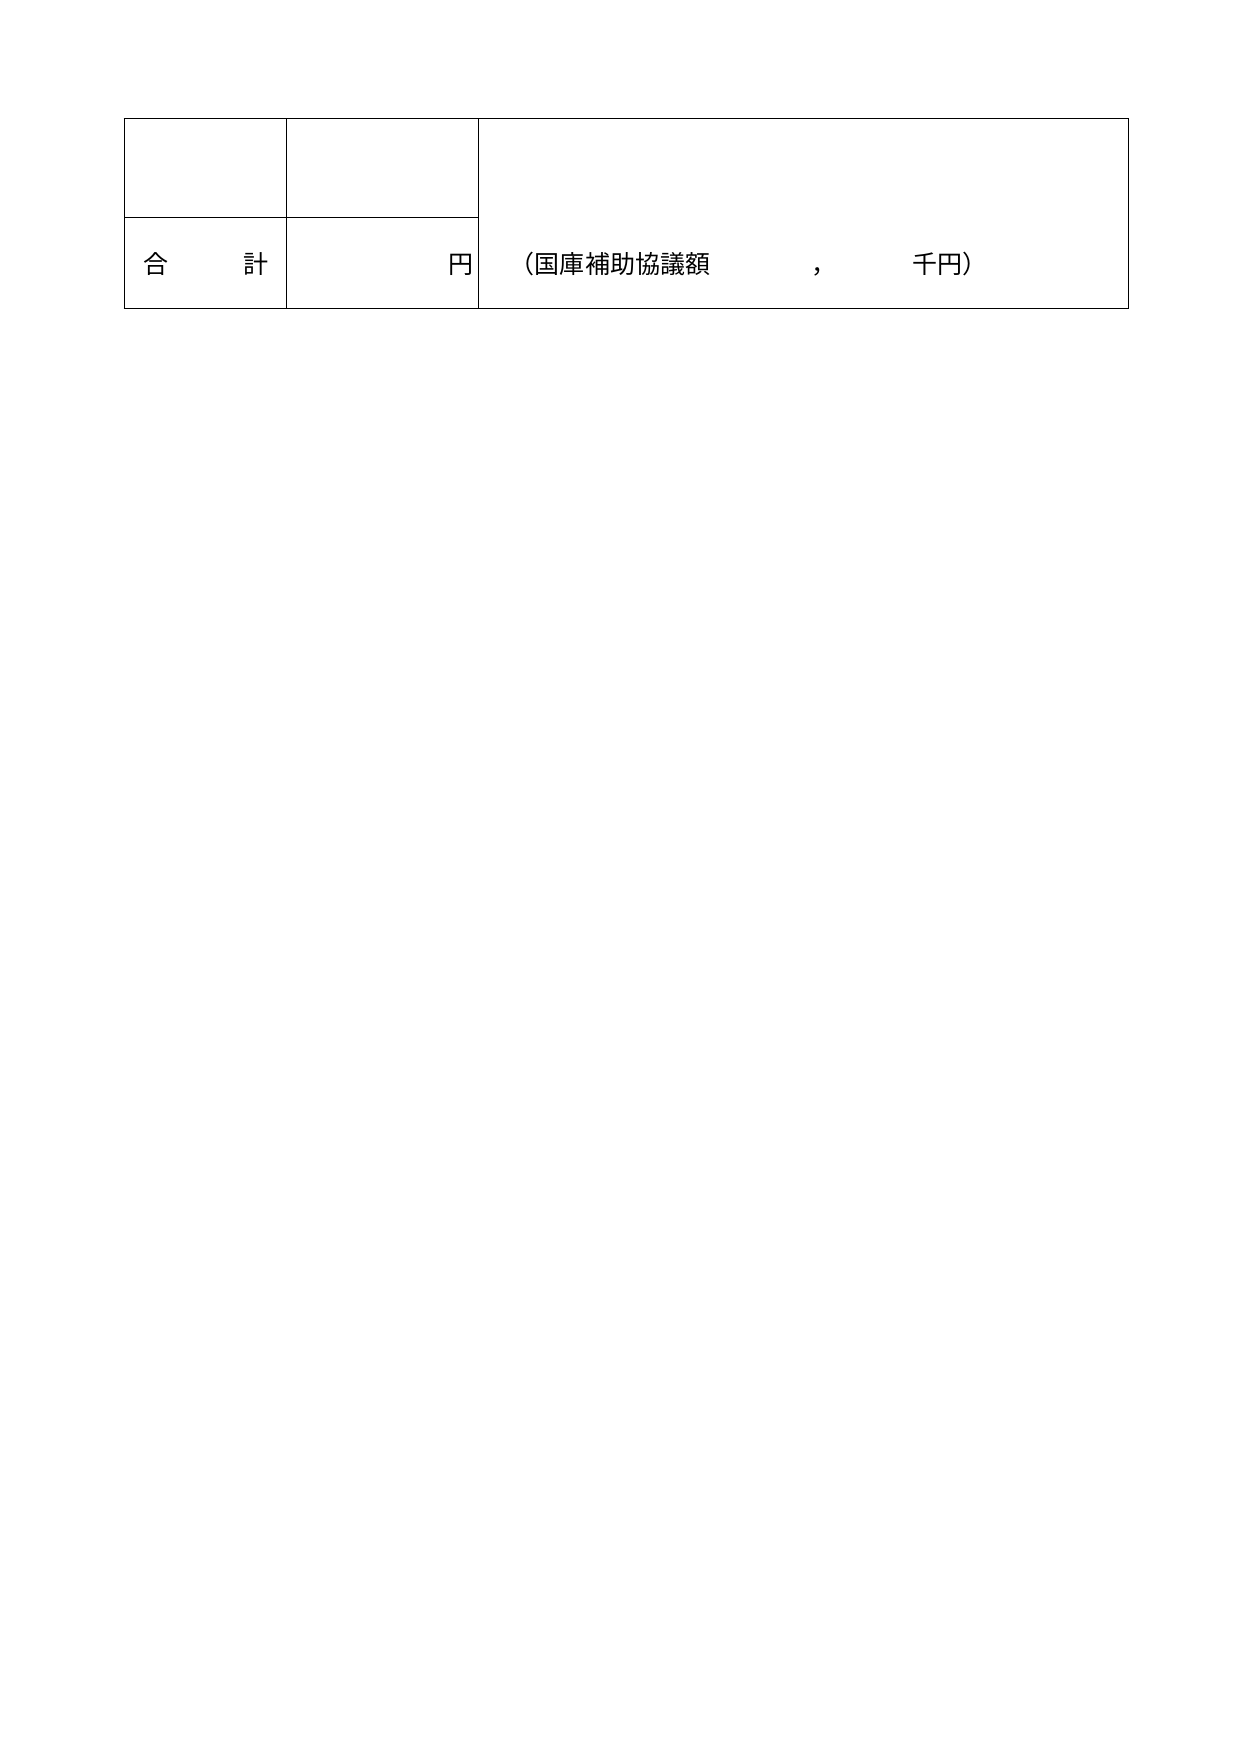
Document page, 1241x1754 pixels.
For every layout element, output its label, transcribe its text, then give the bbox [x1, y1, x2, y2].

table_cell 円 [287, 218, 478, 307]
table_cell （国庫補助協議額 ， 千円） [479, 218, 1128, 307]
table_cell [479, 119, 1128, 217]
table_cell 合 計 [125, 218, 286, 307]
table_cell [125, 119, 286, 217]
table_cell 円 [287, 119, 478, 217]
